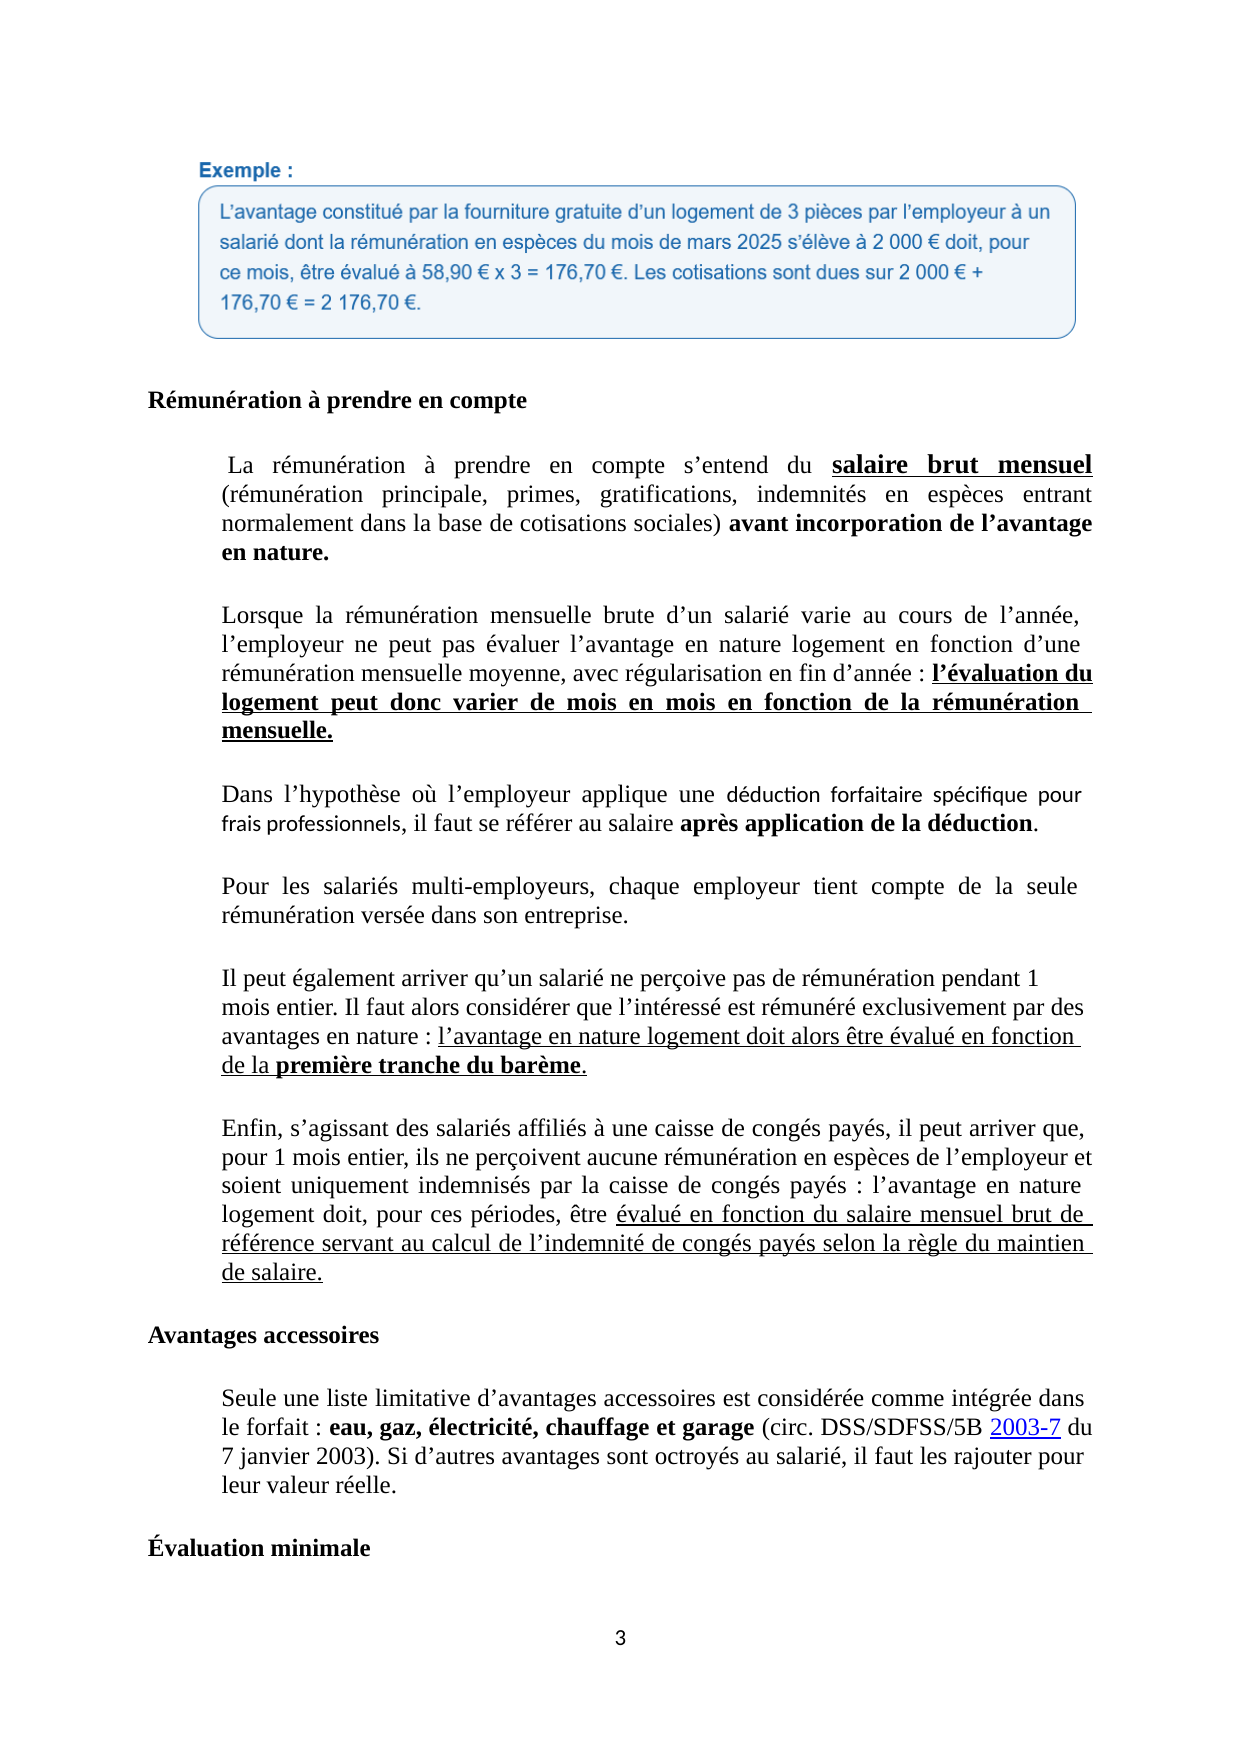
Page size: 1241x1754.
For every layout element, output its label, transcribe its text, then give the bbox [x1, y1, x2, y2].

text Seule une liste limitative d’avantages accessoires est considérée comme intégrée dans le forfait : eau, gaz, électricité, chauffage et garage (circ. DSS/SDFSS/5B 2003-7 du 7 janvier 2003). Si d’autres avantages sont octroyés au salarié, il faut les rajouter pour leur valeur réelle. [221, 1383, 1093, 1498]
text Dans l’hypothèse où l’employeur applique une déduction forfaitaire spécifique pour frais professionnels, il faut se référer au salaire après application de la déduction. [148, 779, 1093, 837]
text Avantages accessoires [148, 1320, 1093, 1349]
text Enfin, s’agissant des salariés affiliés à une caisse de congés payés, il peut arriver que, pour 1 mois entier, ils ne perçoivent aucune rémunération en espèces de l’employeur et soient uniquement indemnisés par la caisse de congés payés : l’avantage en nature logement doit, pour ces périodes, être évalué en fonction du salaire mensuel brut de référence servant au calcul de l’indemnité de congés payés selon la règle du maintien de salaire. [148, 1113, 1093, 1286]
text Rémunération à prendre en compte [148, 385, 1093, 414]
text Lorsque la rémunération mensuelle brute d’un salarié varie au cours de l’année, l’employeur ne peut pas évaluer l’avantage en nature logement en fonction d’une rémunération mensuelle moyenne, avec régularisation en fin d’année : l’évaluation du logement peut donc varier de mois en mois en fonction de la rémunération mensuelle. [148, 600, 1093, 744]
text Il peut également arriver qu’un salarié ne perçoive pas de rémunération pendant 1 mois entier. Il faut alors considérer que l’intéressé est rémunéré exclusivement par des avantages en nature : l’avantage en nature logement doit alors être évalué en fonction de la première tranche du barème. [148, 963, 1093, 1078]
text Évaluation minimale [148, 1533, 1093, 1562]
picture [147, 147, 1093, 351]
text La rémunération à prendre en compte s’entend du salaire brut mensuel (rémunération principale, primes, gratifications, indemnités en espèces entrant normalement dans la base de cotisations sociales) avant incorporation de l’avantage en nature. [221, 448, 1093, 566]
text Pour les salariés multi-employeurs, chaque employeur tient compte de la seule rémunération versée dans son entreprise. [148, 871, 1093, 929]
